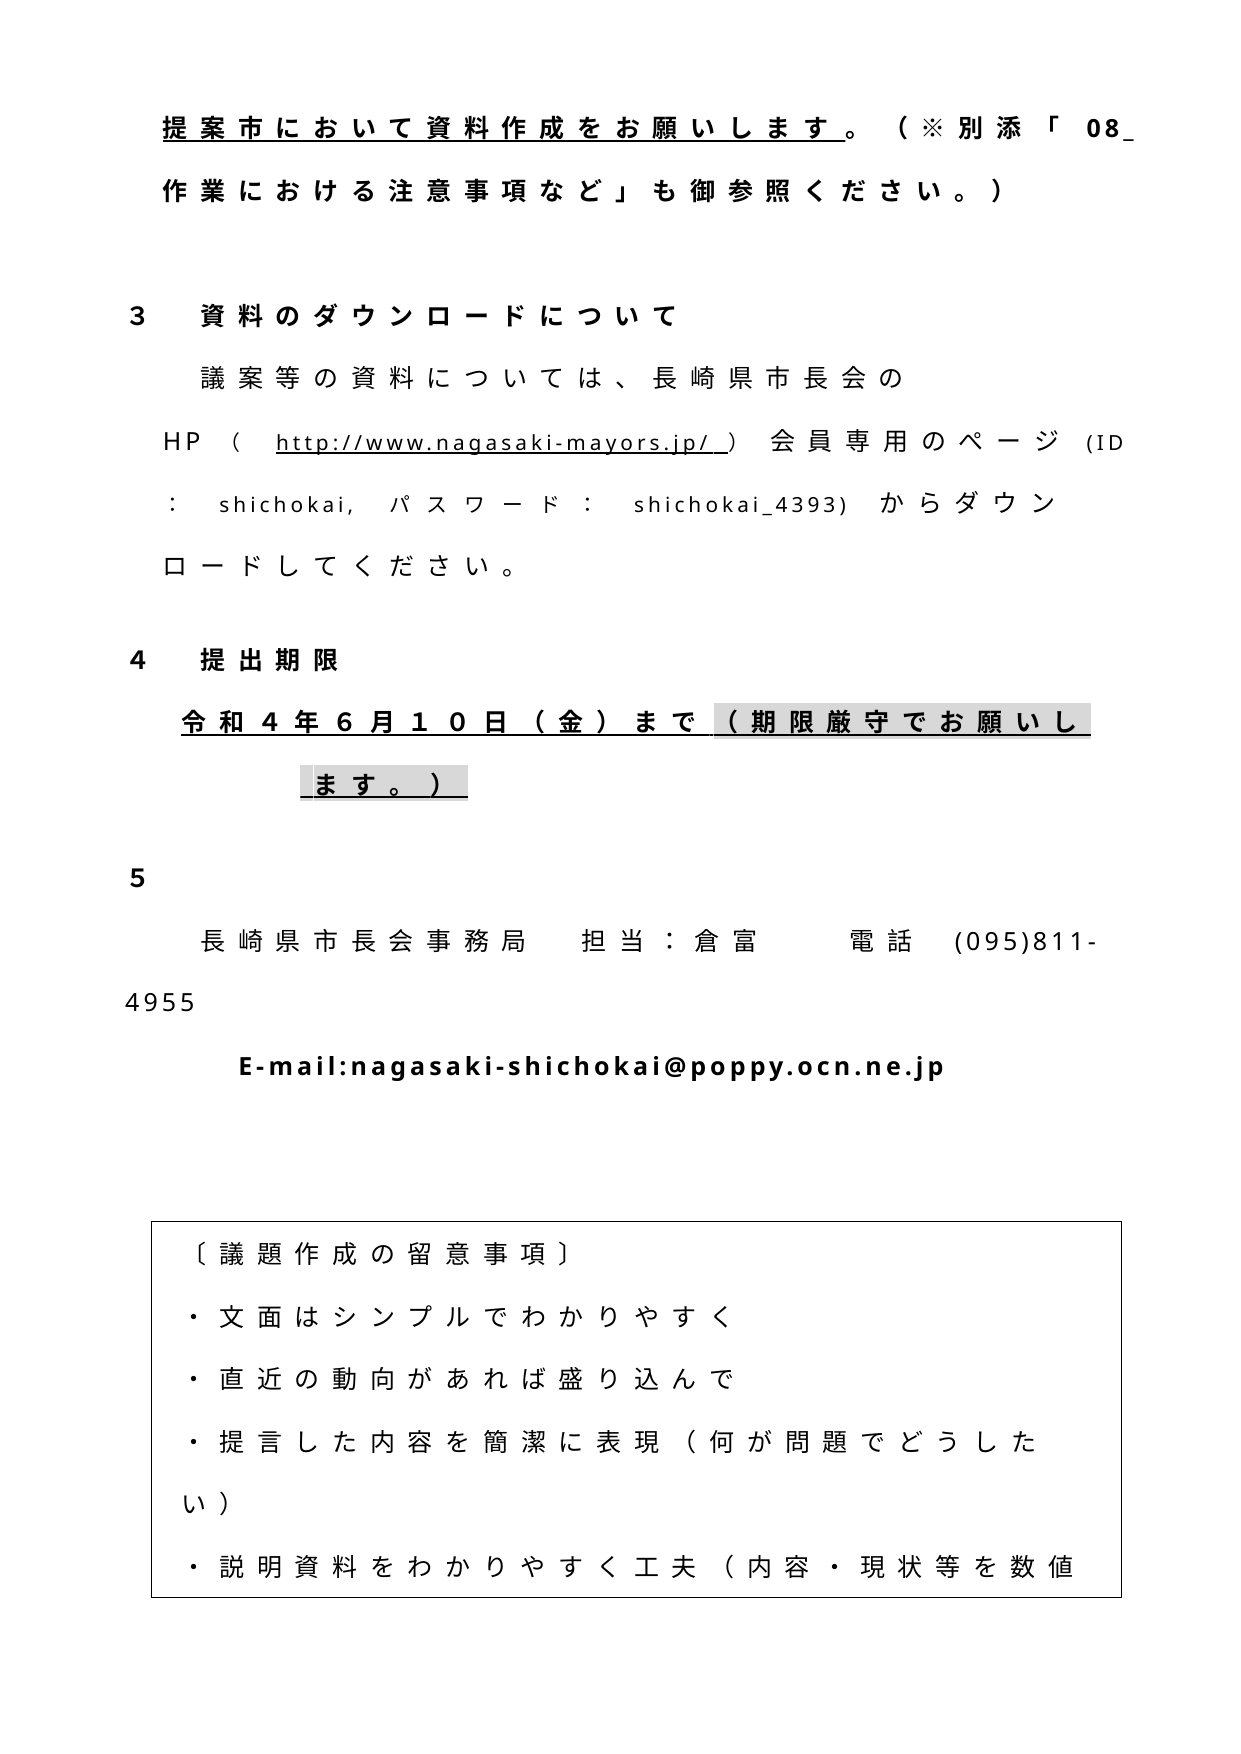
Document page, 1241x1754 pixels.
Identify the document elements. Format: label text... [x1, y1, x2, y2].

text ５ [125, 846, 1124, 908]
text 令和４年６月１０日（金）まで（期限厳守でお願いします。） [179, 689, 1124, 814]
text 議案等の資料については、長崎県市長会のHP（http://www.nagasaki-mayors.jp/）会員専用のぺージ(ID：shichokai,パスワード：shichokai_4393)からダウンロードしてください。 [125, 346, 1124, 596]
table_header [152, 1222, 1121, 1597]
text ４ 提出期限 [125, 627, 1124, 689]
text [125, 96, 1142, 221]
text 長崎県市長会事務局 担当：倉富 電話 (095)811-4955 [125, 908, 1124, 1033]
text E-mail:nagasaki-shichokai@poppy.ocn.ne.jp [125, 1033, 1124, 1096]
text ３ 資料のダウンロードについて [125, 283, 1124, 346]
